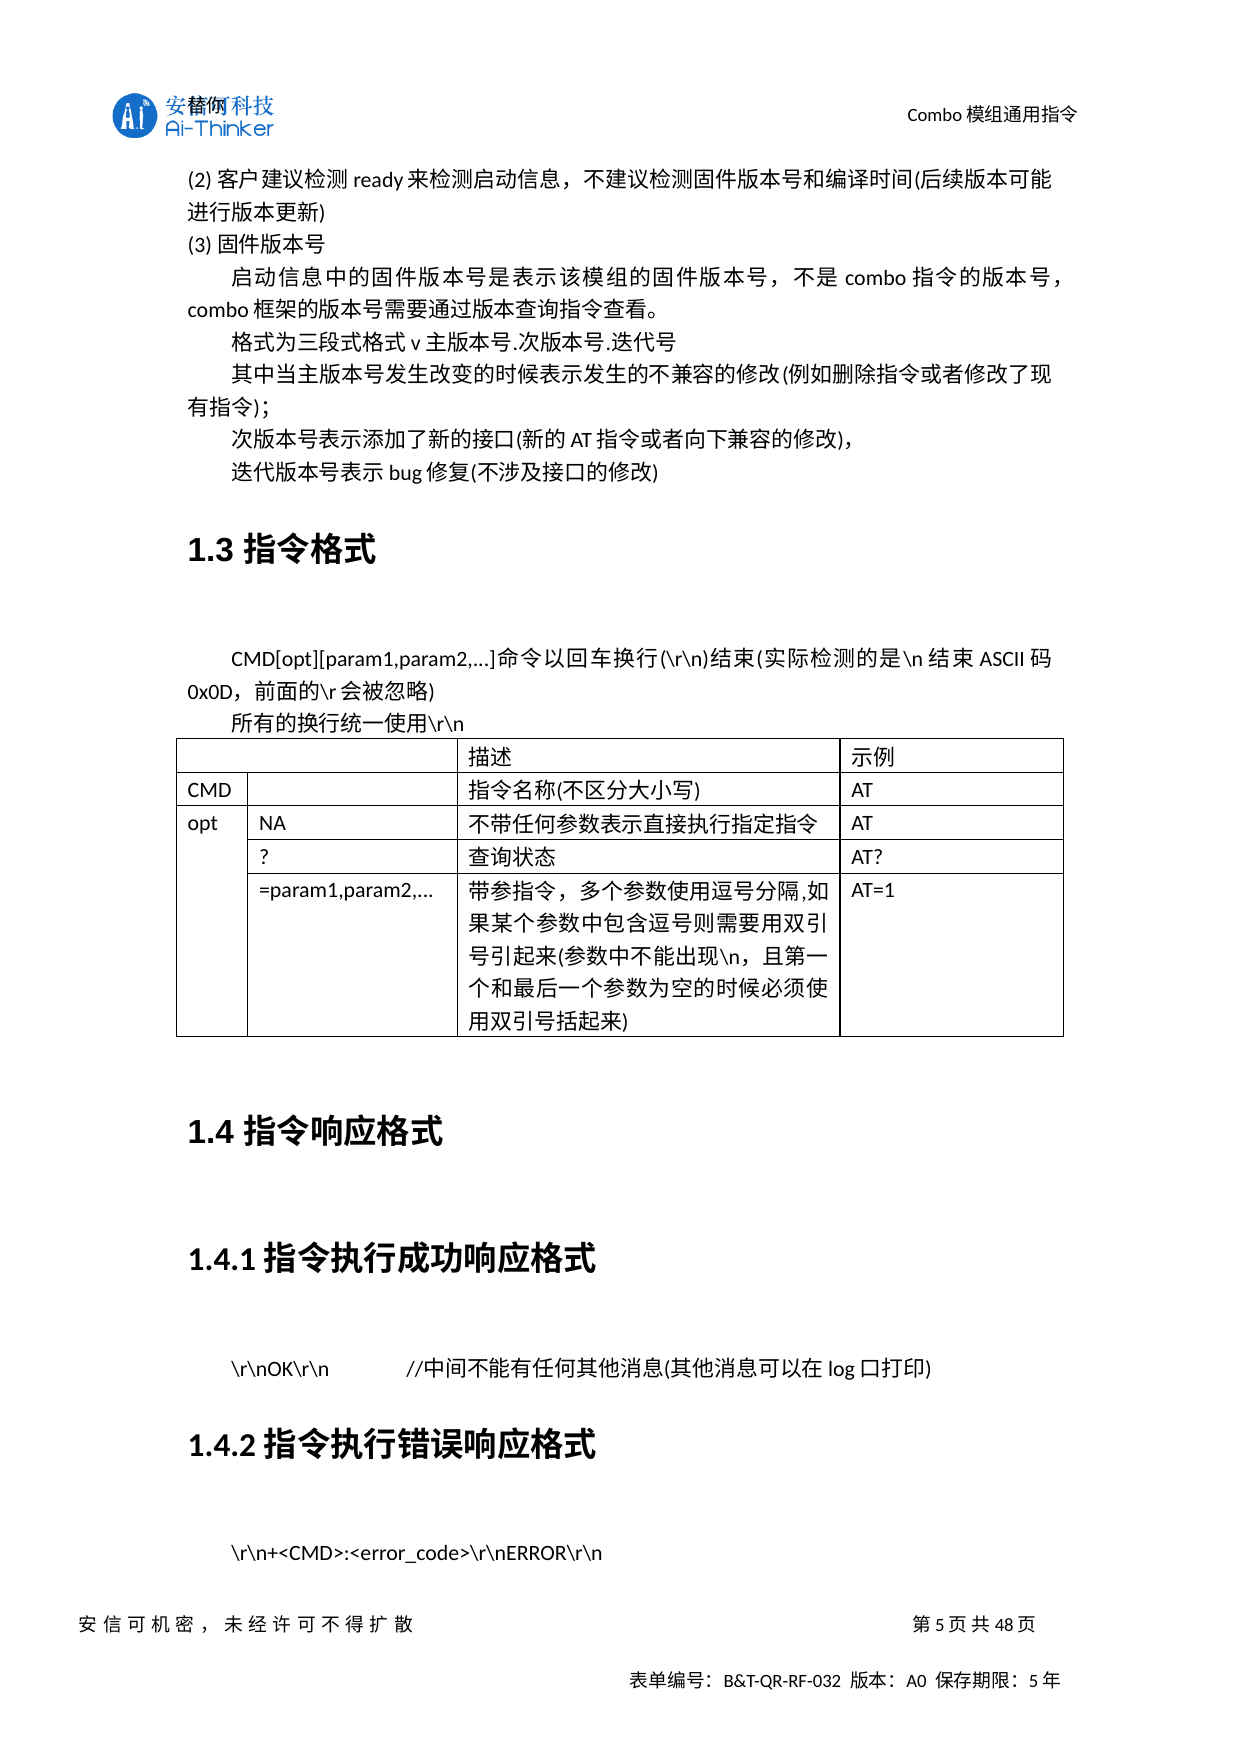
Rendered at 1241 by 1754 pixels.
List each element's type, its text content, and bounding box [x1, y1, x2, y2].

table_cell 指令名称(不区分大小写) [458, 773, 839, 805]
text 迭代版本号表示bug修复(不涉及接口的修改) [187, 454, 1053, 487]
table_cell AT [841, 806, 1063, 839]
text 其中当主版本号发生改变的时候表示发生的不兼容的修改(例如删除指令或者修改了现有指令)； [187, 357, 1053, 422]
table_cell [248, 773, 457, 805]
table_cell 查询状态 [458, 840, 839, 872]
table_header 描述 [458, 739, 839, 772]
table_cell ? [248, 840, 457, 872]
table_cell 不带任何参数表示直接执行指定指令 [458, 806, 839, 839]
text 次版本号表示添加了新的接口(新的AT指令或者向下兼容的修改)， [187, 422, 1053, 454]
table_cell 带参指令，多个参数使用逗号分隔,如果某个参数中包含逗号则需要用双引号引起来(参数中不能出现\n，且第一个和最后一个参数为空的时候必须使用双引号括起来) [458, 874, 839, 1036]
subtitle 指令格式 [187, 514, 1053, 579]
table_cell AT=1 [841, 874, 1063, 1036]
text \r\nOK\r\n //中间不能有任何其他消息(其他消息可以在log口打印) [187, 1350, 1053, 1383]
table_cell =param1,param2,... [248, 874, 457, 1036]
list 固件版本号 [187, 227, 1053, 259]
text \r\n+<CMD>:<error_code>\r\nERROR\r\n [187, 1537, 1053, 1569]
text 所有的换行统一使用\r\n [187, 706, 1053, 738]
table_header 示例 [841, 739, 1063, 772]
subtitle 指令响应格式 [187, 1097, 1053, 1162]
text 启动信息中的固件版本号是表示该模组的固件版本号，不是combo指令的版本号，combo框架的版本号需要通过版本查询指令查看。 [187, 259, 1053, 324]
table_cell AT? [841, 840, 1063, 872]
text 格式为三段式格式v主版本号.次版本号.迭代号 [187, 324, 1053, 357]
subtitle 指令执行成功响应格式 [187, 1223, 1053, 1288]
table_cell opt [177, 806, 247, 1036]
subtitle 指令执行错误响应格式 [187, 1410, 1053, 1475]
table_cell CMD [177, 773, 247, 805]
picture [112, 93, 316, 138]
text CMD[opt][param1,param2,...]命令以回车换行(\r\n)结束(实际检测的是\n结束ASCII码0x0D，前面的\r会被忽略) [187, 641, 1053, 706]
table_cell AT [841, 773, 1063, 805]
table_cell NA [248, 806, 457, 839]
table_header [177, 739, 457, 772]
list 客户建议检测ready来检测启动信息，不建议检测固件版本号和编译时间(后续版本可能进行版本更新) [187, 162, 1053, 227]
